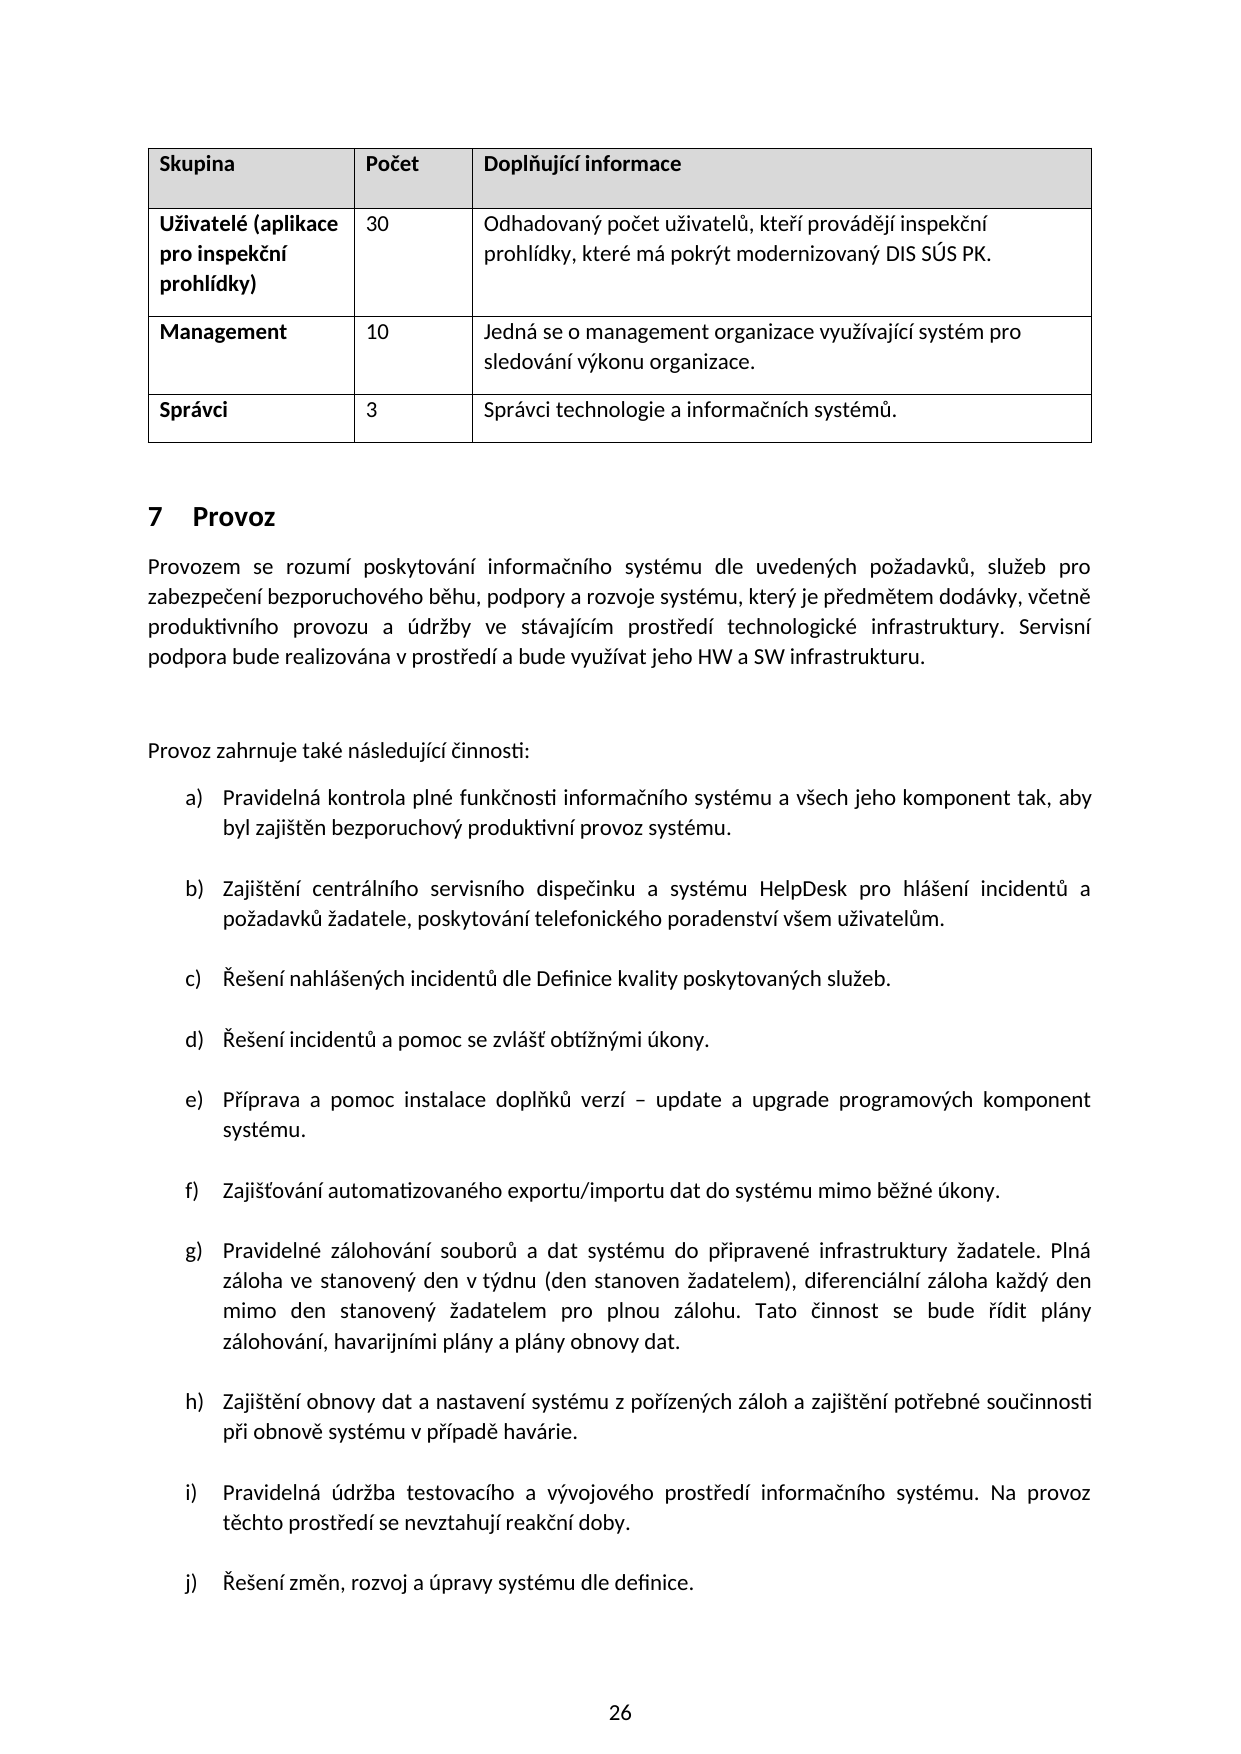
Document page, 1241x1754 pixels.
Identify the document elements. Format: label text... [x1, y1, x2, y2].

list Zajišťování automatizovaného exportu/importu dat do systému mimo běžné úkony. [185, 1176, 1093, 1204]
list Zajištění centrálního servisního dispečinku a systému HelpDesk pro hlášení incidentů a požadavků žadatele, poskytování telefonického poradenství všem uživatelům. [185, 874, 1093, 932]
table_cell 30 [355, 209, 472, 316]
list Příprava a pomoc instalace doplňků verzí – update a upgrade programových komponent systému. [185, 1085, 1093, 1143]
list Pravidelné zálohování souborů a dat systému do připravené infrastruktury žadatele. Plná záloha ve stanovený den v týdnu (den stanoven žadatelem), diferenciální záloha každý den mimo den stanovený žadatelem pro plnou zálohu. Tato činnost se bude řídit plány zálohování, havarijními plány a plány obnovy dat. [185, 1236, 1093, 1355]
table_header Doplňující informace [473, 149, 1091, 208]
text Provoz zahrnuje také následující činnosti: [148, 736, 1093, 764]
table_cell Správci technologie a informačních systémů. [473, 395, 1091, 442]
table_cell Jedná se o management organizace využívající systém pro sledování výkonu organizace. [473, 317, 1091, 394]
table_cell 10 [355, 317, 472, 394]
list Řešení nahlášených incidentů dle Definice kvality poskytovaných služeb. [185, 964, 1093, 992]
list Řešení incidentů a pomoc se zvlášť obtížnými úkony. [185, 1025, 1093, 1053]
list Zajištění obnovy dat a nastavení systému z pořízených záloh a zajištění potřebné součinnosti při obnově systému v případě havárie. [185, 1387, 1093, 1445]
table_cell Správci [149, 395, 354, 442]
table_header Skupina [149, 149, 354, 208]
table_cell Odhadovaný počet uživatelů, kteří provádějí inspekční prohlídky, které má pokrýt modernizovaný . [473, 209, 1091, 316]
table_header Počet [355, 149, 472, 208]
table_cell 3 [355, 395, 472, 442]
subtitle Provoz [148, 498, 1093, 534]
table_cell Uživatelé (aplikace pro inspekční prohlídky) [149, 209, 354, 316]
table_cell Management [149, 317, 354, 394]
list Pravidelná údržba testovacího a vývojového prostředí informačního systému. Na provoz těchto prostředí se nevztahují reakční doby. [185, 1478, 1093, 1536]
text Provozem se rozumí poskytování informačního systému dle uvedených požadavků, služeb pro zabezpečení bezporuchového běhu, podpory a rozvoje systému, který je předmětem dodávky, včetně produktivního provozu a údržby ve stávajícím prostředí technologické infrastruktury. Servisní podpora bude realizována v prostředí a bude využívat jeho HW a SW infrastrukturu. [148, 552, 1093, 670]
list Řešení změn, rozvoj a úpravy systému dle definice. [185, 1568, 1093, 1596]
list Pravidelná kontrola plné funkčnosti informačního systému a všech jeho komponent tak, aby byl zajištěn bezporuchový produktivní provoz systému. [185, 783, 1093, 841]
